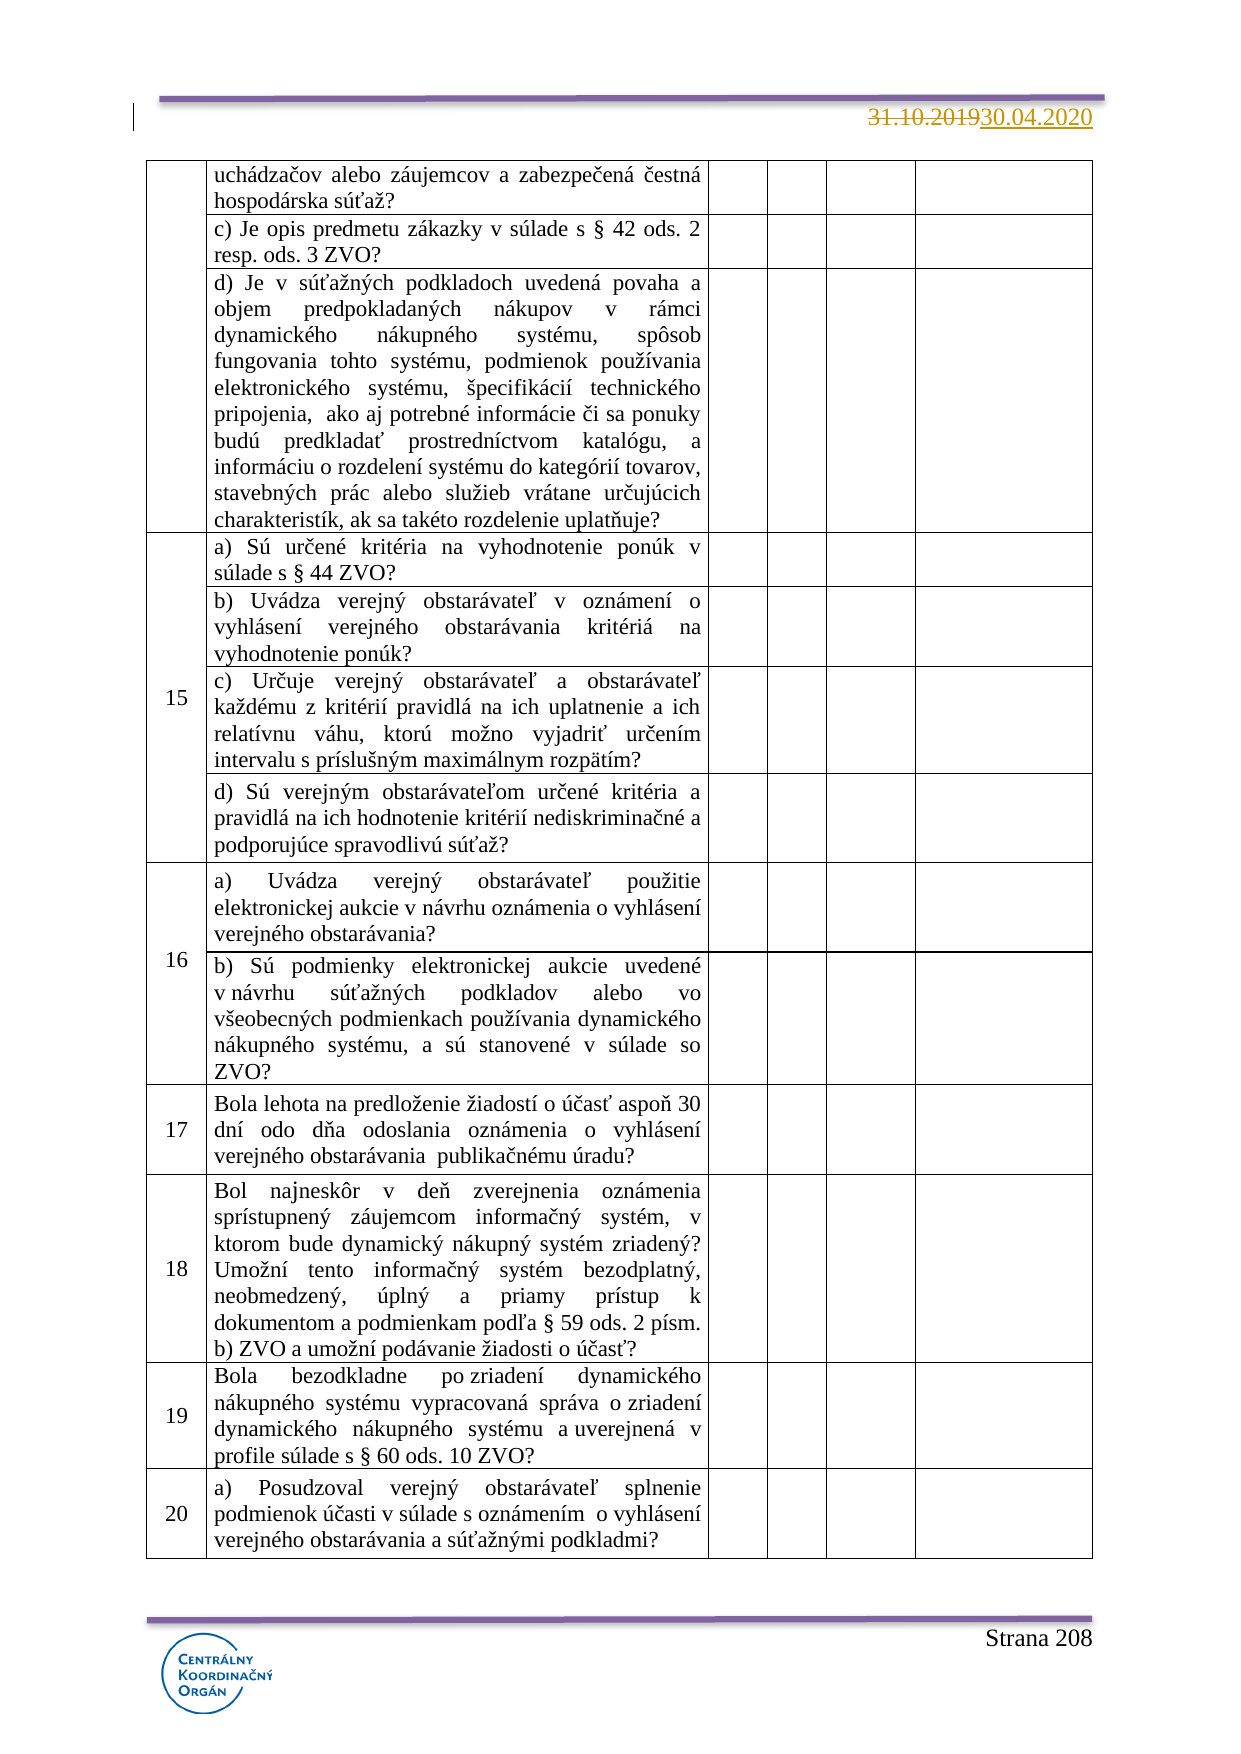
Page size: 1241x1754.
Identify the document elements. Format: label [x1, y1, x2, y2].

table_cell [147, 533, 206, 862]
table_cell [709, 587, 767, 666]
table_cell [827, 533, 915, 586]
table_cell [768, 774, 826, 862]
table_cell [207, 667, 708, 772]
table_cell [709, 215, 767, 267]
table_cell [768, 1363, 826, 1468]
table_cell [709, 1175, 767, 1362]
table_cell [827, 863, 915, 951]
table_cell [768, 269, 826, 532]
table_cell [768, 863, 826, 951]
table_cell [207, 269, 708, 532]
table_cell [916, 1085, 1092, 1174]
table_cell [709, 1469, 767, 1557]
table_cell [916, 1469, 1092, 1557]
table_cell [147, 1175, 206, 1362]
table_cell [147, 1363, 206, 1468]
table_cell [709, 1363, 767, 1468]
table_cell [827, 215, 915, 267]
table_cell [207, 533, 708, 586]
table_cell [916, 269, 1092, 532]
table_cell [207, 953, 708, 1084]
picture [159, 1631, 272, 1713]
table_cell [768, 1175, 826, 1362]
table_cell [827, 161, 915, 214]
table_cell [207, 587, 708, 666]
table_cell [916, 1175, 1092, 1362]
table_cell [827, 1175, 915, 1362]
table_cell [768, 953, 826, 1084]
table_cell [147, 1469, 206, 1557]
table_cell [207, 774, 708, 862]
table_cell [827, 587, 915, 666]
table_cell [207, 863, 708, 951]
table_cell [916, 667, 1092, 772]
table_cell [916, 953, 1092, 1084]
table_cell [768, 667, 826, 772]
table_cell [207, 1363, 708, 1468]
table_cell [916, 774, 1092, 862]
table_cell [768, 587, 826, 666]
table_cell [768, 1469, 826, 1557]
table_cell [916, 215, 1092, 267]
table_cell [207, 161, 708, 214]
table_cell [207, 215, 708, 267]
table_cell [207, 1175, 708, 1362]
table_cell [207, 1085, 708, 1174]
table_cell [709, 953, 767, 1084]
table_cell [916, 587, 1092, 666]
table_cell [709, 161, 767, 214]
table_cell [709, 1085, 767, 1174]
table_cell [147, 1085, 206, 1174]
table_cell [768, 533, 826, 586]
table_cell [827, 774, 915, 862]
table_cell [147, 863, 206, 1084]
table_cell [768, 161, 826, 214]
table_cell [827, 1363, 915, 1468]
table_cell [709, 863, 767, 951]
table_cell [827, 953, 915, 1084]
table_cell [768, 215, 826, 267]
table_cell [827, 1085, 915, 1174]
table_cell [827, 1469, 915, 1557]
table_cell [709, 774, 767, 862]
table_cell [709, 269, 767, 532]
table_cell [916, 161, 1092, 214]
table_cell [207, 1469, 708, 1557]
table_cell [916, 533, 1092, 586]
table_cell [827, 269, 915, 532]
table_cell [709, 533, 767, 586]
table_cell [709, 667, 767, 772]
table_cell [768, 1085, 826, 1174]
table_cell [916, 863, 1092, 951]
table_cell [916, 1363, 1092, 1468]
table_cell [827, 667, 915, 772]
